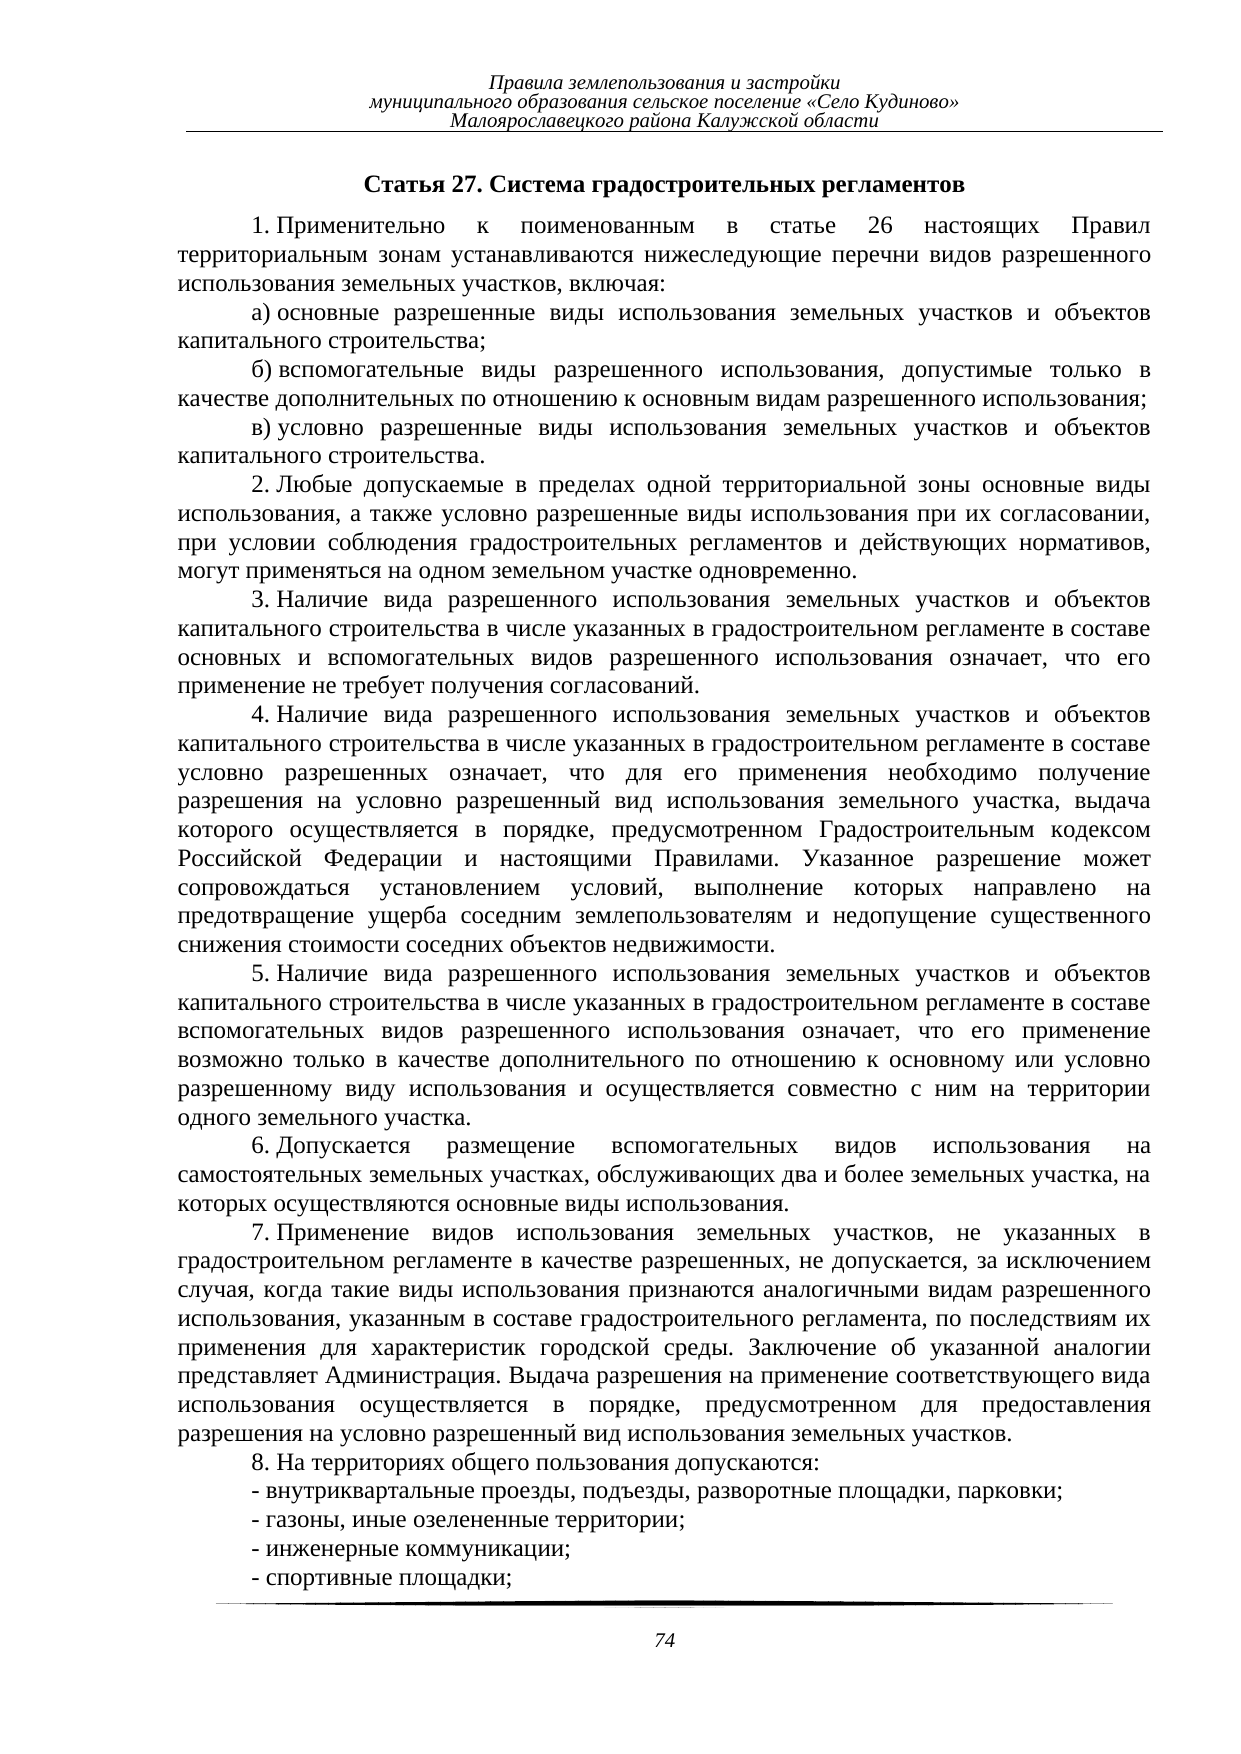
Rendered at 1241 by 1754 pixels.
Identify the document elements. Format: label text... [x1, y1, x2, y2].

text 1. Применительно к поименованным в статье 26 настоящих Правил территориальным зонам устанавливаются нижеследующие перечни видов разрешенного использования земельных участков, включая: [177, 210, 1152, 297]
text 2. Любые допускаемые в пределах одной территориальной зоны основные виды использования, а также условно разрешенные виды использования при их согласовании, при условии соблюдения градостроительных регламентов и действующих нормативов, могут применяться на одном земельном участке одновременно. [177, 469, 1152, 584]
text 5. Наличие вида разрешенного использования земельных участков и объектов капитального строительства в числе указанных в градостроительном регламенте в составе вспомогательных видов разрешенного использования означает, что его применение возможно только в качестве дополнительного по отношению к основному или условно разрешенному виду использования и осуществляется совместно с ним на территории одного земельного участка. [177, 958, 1152, 1130]
text - газоны, иные озелененные территории; [177, 1504, 1152, 1533]
text - внутриквартальные проезды, подъезды, разворотные площадки, парковки; [177, 1475, 1152, 1504]
text 6. Допускается размещение вспомогательных видов использования на самостоятельных земельных участках, обслуживающих два и более земельных участка, на которых осуществляются основные виды использования. [177, 1130, 1152, 1217]
subtitle Статья 27. Система градостроительных регламентов [177, 169, 1152, 198]
text - инженерные коммуникации; [177, 1533, 1152, 1562]
text 4. Наличие вида разрешенного использования земельных участков и объектов капитального строительства в числе указанных в градостроительном регламенте в составе условно разрешенных означает, что для его применения необходимо получение разрешения на условно разрешенный вид использования земельного участка, выдача которого осуществляется в порядке, предусмотренном Градостроительным кодексом Российской Федерации и настоящими Правилами. Указанное разрешение может сопровождаться установлением условий, выполнение которых направлено на предотвращение ущерба соседним землепользователям и недопущение существенного снижения стоимости соседних объектов недвижимости. [177, 699, 1152, 958]
text а) основные разрешенные виды использования земельных участков и объектов капитального строительства; [177, 297, 1152, 354]
picture [215, 1600, 1113, 1608]
text 7. Применение видов использования земельных участков, не указанных в градостроительном регламенте в качестве разрешенных, не допускается, за исключением случая, когда такие виды использования признаются аналогичными видам разрешенного использования, указанным в составе градостроительного регламента, по последствиям их применения для характеристик городской среды. Заключение об указанной аналогии представляет Администрация. Выдача разрешения на применение соответствующего вида использования осуществляется в порядке, предусмотренном для предоставления разрешения на условно разрешенный вид использования земельных участков. [177, 1217, 1152, 1447]
text в) условно разрешенные виды использования земельных участков и объектов капитального строительства. [177, 412, 1152, 469]
text 3. Наличие вида разрешенного использования земельных участков и объектов капитального строительства в числе указанных в градостроительном регламенте в составе основных и вспомогательных видов разрешенного использования означает, что его применение не требует получения согласований. [177, 584, 1152, 699]
text 8. На территориях общего пользования допускаются: [177, 1447, 1152, 1475]
text б) вспомогательные виды разрешенного использования, допустимые только в качестве дополнительных по отношению к основным видам разрешенного использования; [177, 354, 1152, 412]
text - спортивные площадки; [177, 1562, 1152, 1590]
